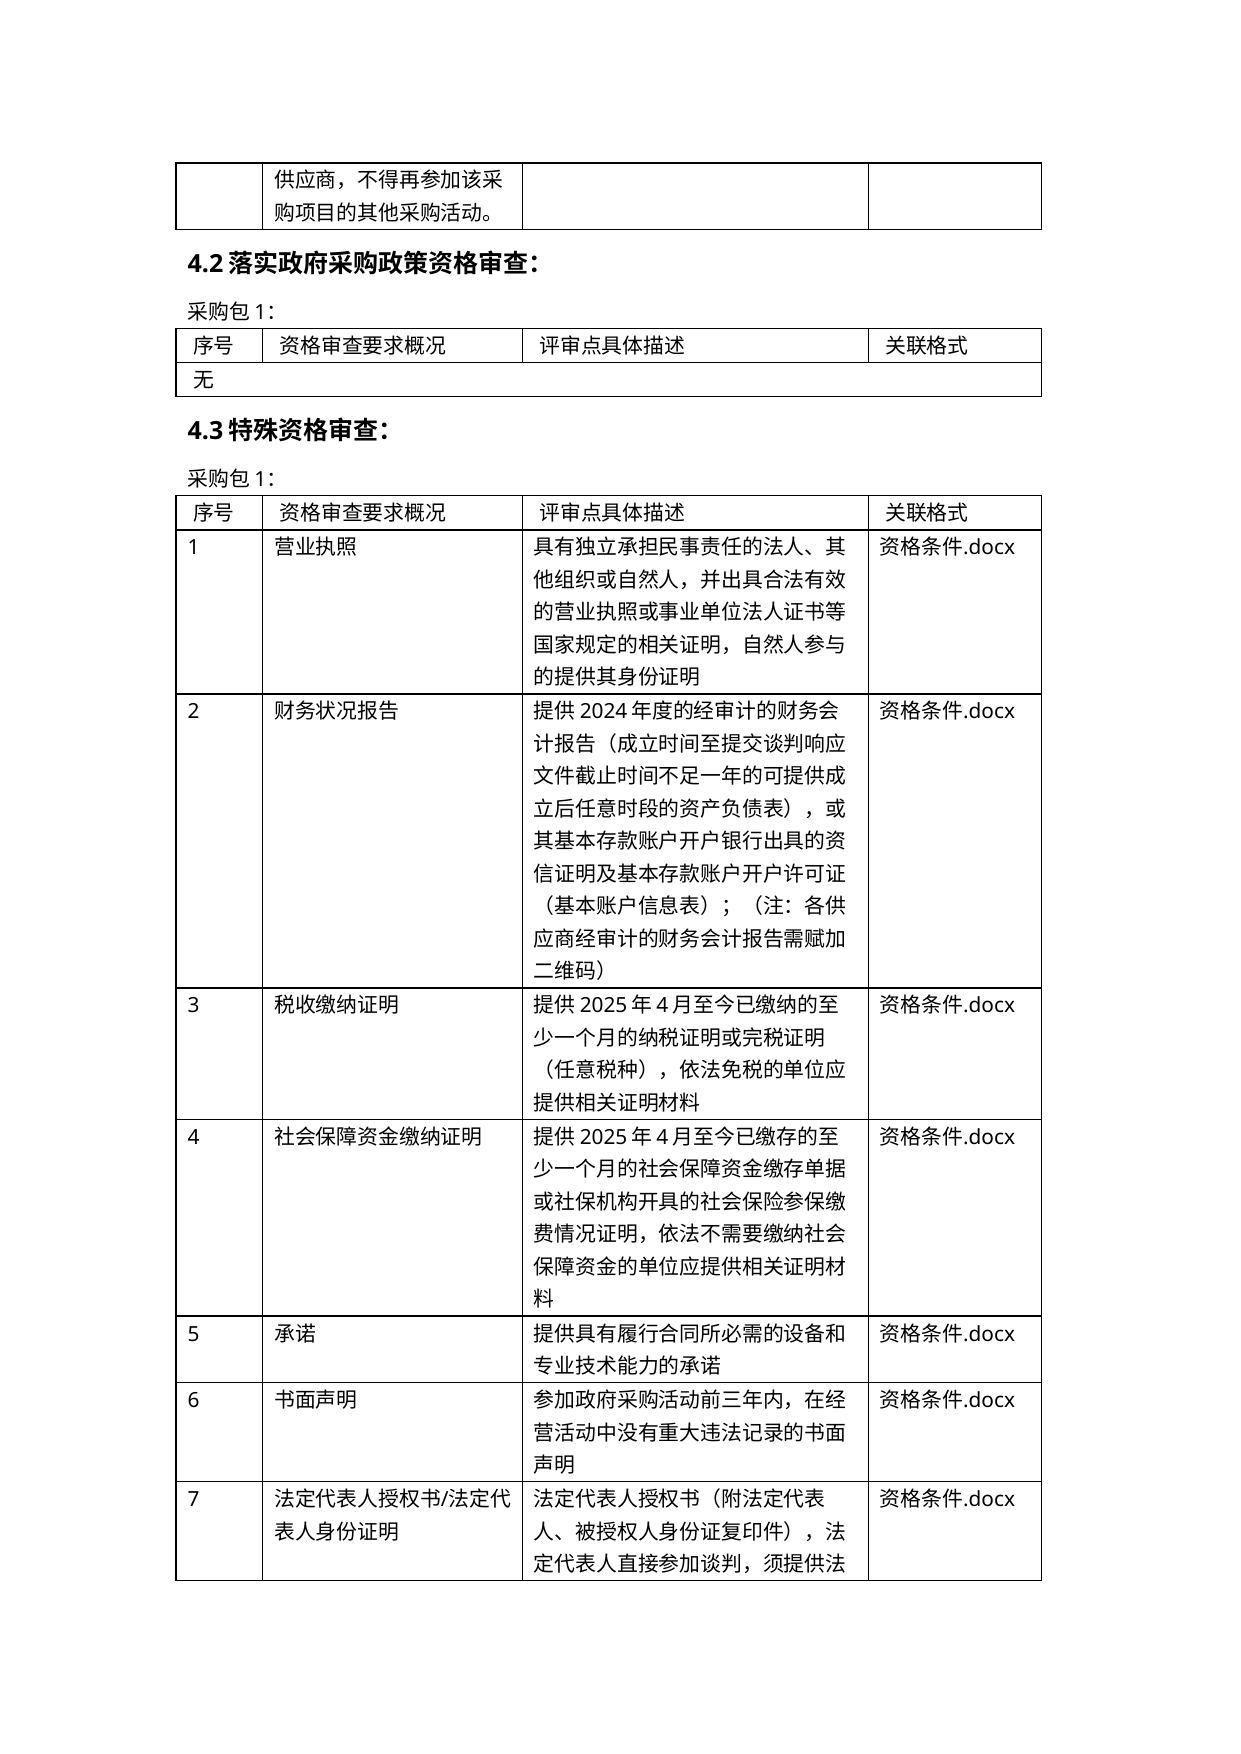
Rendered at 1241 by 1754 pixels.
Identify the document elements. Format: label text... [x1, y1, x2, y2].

table_header 序号 [177, 496, 262, 529]
table_cell 书面声明 [263, 1383, 522, 1481]
table_cell 资格条件.docx [869, 1383, 1041, 1481]
table_cell 资格条件.docx [869, 1482, 1041, 1580]
table_header 评审点具体描述 [523, 329, 868, 362]
table_cell 提供2025年4月至今已缴纳的至少一个月的纳税证明或完税证明（任意税种），依法免税的单位应提供相关证明材料 [523, 989, 868, 1118]
table_cell 1 [177, 531, 262, 693]
table_cell 5 [177, 1317, 262, 1382]
table_header 评审点具体描述 [523, 496, 868, 529]
table_header 资格审查要求概况 [263, 329, 522, 362]
table_header 资格审查要求概况 [263, 496, 522, 529]
table_cell 提供2025年4月至今已缴存的至少一个月的社会保障资金缴存单据或社保机构开具的社会保险参保缴费情况证明，依法不需要缴纳社会保障资金的单位应提供相关证明材料 [523, 1120, 868, 1315]
text 采购包1： [187, 295, 1053, 328]
table_cell 7 [177, 1482, 262, 1580]
table_cell 6 [177, 1383, 262, 1481]
table_cell 3 [177, 164, 262, 228]
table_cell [523, 164, 868, 228]
table_cell 资格条件.docx [869, 1120, 1041, 1315]
table_cell 提供具有履行合同所必需的设备和专业技术能力的承诺 [523, 1317, 868, 1382]
table_cell 资格条件.docx [869, 1317, 1041, 1382]
table_header 关联格式 [869, 329, 1041, 362]
table_cell 社会保障资金缴纳证明 [263, 1120, 522, 1315]
text 4.2落实政府采购政策资格审查： [187, 230, 1053, 295]
table_header 关联格式 [869, 496, 1041, 529]
table_cell 参加政府采购活动前三年内，在经营活动中没有重大违法记录的书面声明 [523, 1383, 868, 1481]
table_cell 2 [177, 695, 262, 987]
table_cell 法定代表人授权书/法定代表人身份证明 [263, 1482, 522, 1580]
table_cell 无 [177, 363, 1041, 396]
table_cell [263, 164, 522, 228]
text 采购包1： [187, 462, 1053, 495]
table_cell 税收缴纳证明 [263, 989, 522, 1118]
table_cell 资格条件.docx [869, 531, 1041, 693]
table_cell 4 [177, 1120, 262, 1315]
table_cell 提供2024年度的经审计的财务会计报告（成立时间至提交谈判响应文件截止时间不足一年的可提供成立后任意时段的资产负债表），或其基本存款账户开户银行出具的资信证明及基本存款账户开户许可证（基本账户信息表）；（注：各供应商经审计的财务会计报告需赋加二维码） [523, 695, 868, 987]
table_cell 资格条件.docx [869, 695, 1041, 987]
table_cell 响应函 [869, 164, 1041, 228]
table_cell 3 [177, 989, 262, 1118]
text 4.3特殊资格审查： [187, 397, 1053, 462]
table_cell 资格条件.docx [869, 989, 1041, 1118]
table_cell 承诺 [263, 1317, 522, 1382]
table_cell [523, 1482, 868, 1580]
table_header 序号 [177, 329, 262, 362]
table_cell 财务状况报告 [263, 695, 522, 987]
table_cell 营业执照 [263, 531, 522, 693]
table_cell 具有独立承担民事责任的法人、其他组织或自然人，并出具合法有效的营业执照或事业单位法人证书等国家规定的相关证明，自然人参与的提供其身份证明 [523, 531, 868, 693]
